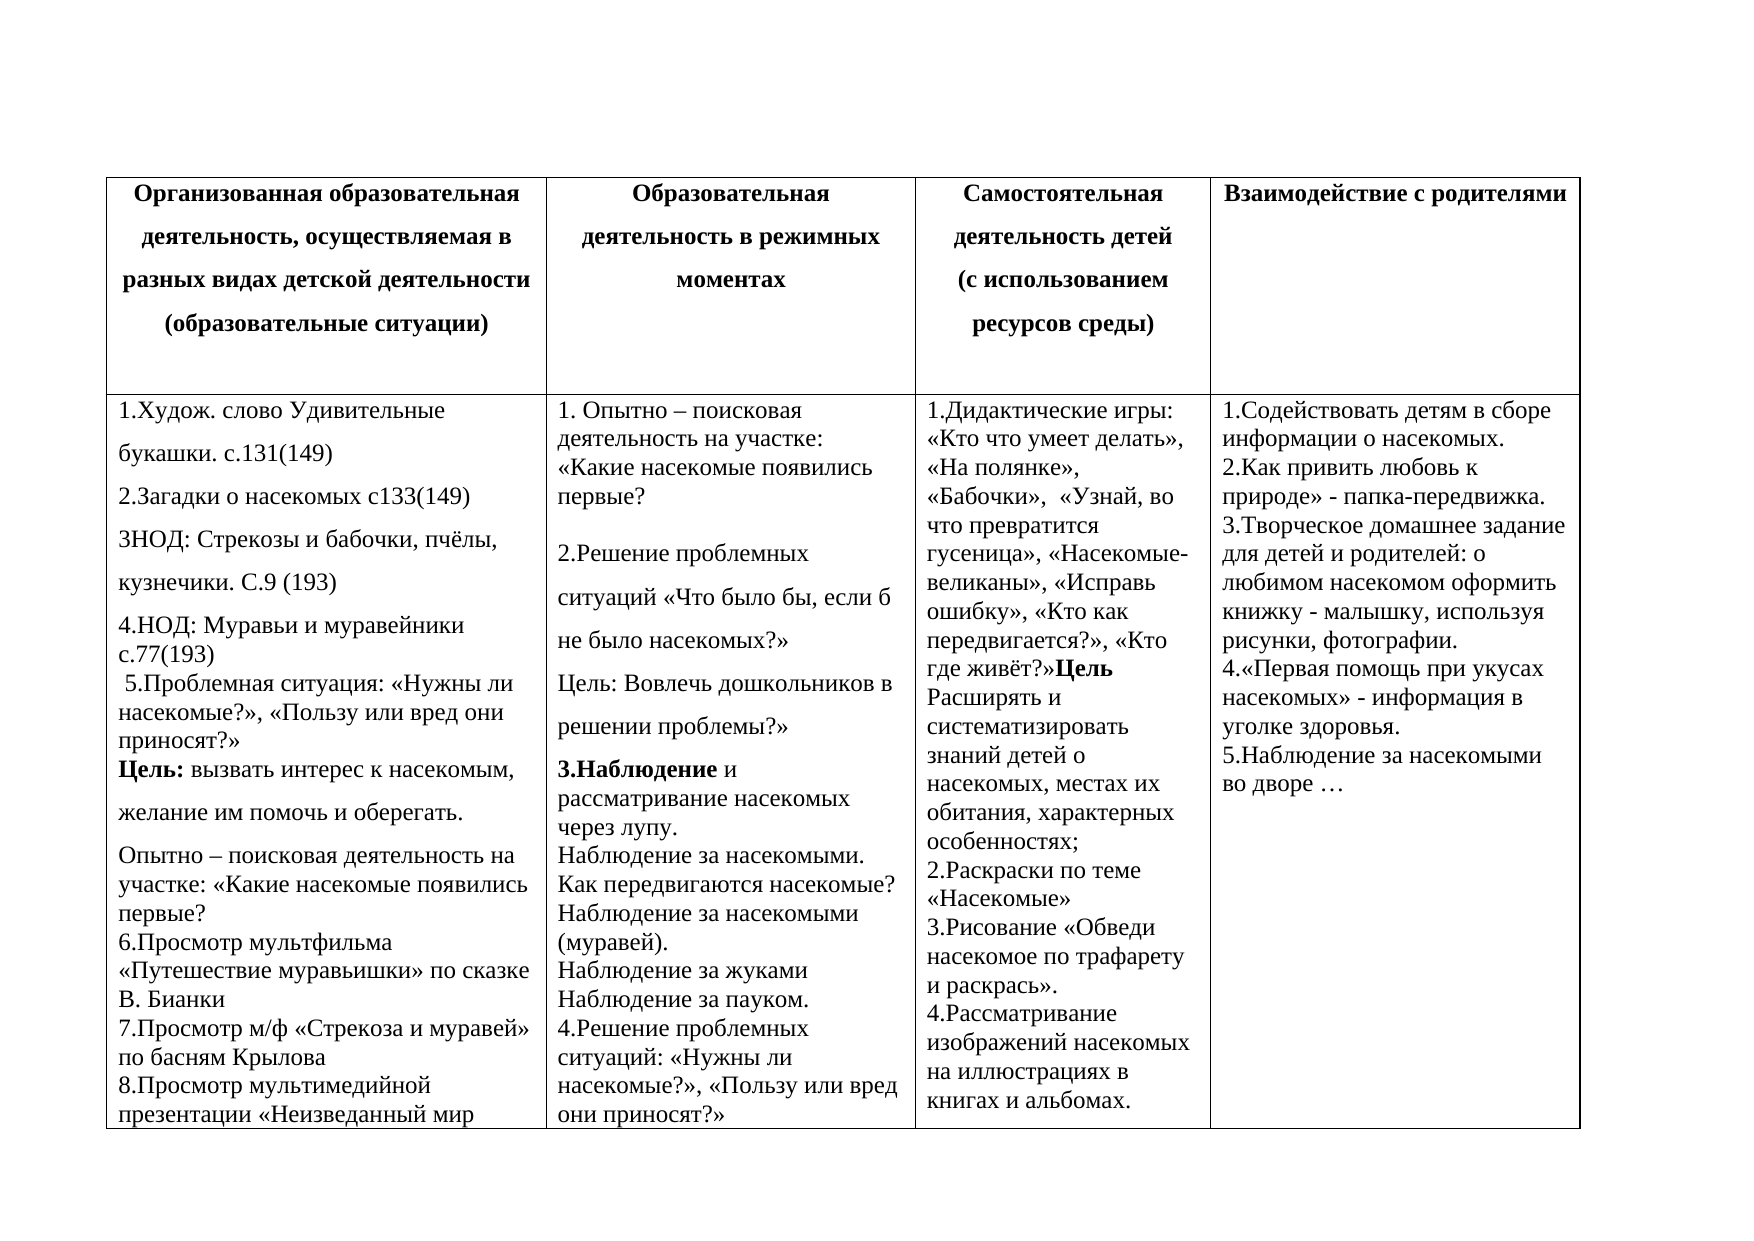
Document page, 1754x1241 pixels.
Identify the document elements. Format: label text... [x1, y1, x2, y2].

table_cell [107, 395, 546, 1128]
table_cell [547, 395, 915, 1128]
table_header Взаимодействие с родителями [1211, 178, 1579, 394]
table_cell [916, 395, 1210, 1128]
table_header Организованная образовательная деятельность, осуществляемая в разных видах детской деятельности (образовательные ситуации) [107, 178, 546, 394]
table_header Образовательная деятельность в режимных моментах [547, 178, 915, 394]
table_header Самостоятельная деятельность детей (с использованием ресурсов среды) [916, 178, 1210, 394]
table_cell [1211, 395, 1579, 1128]
